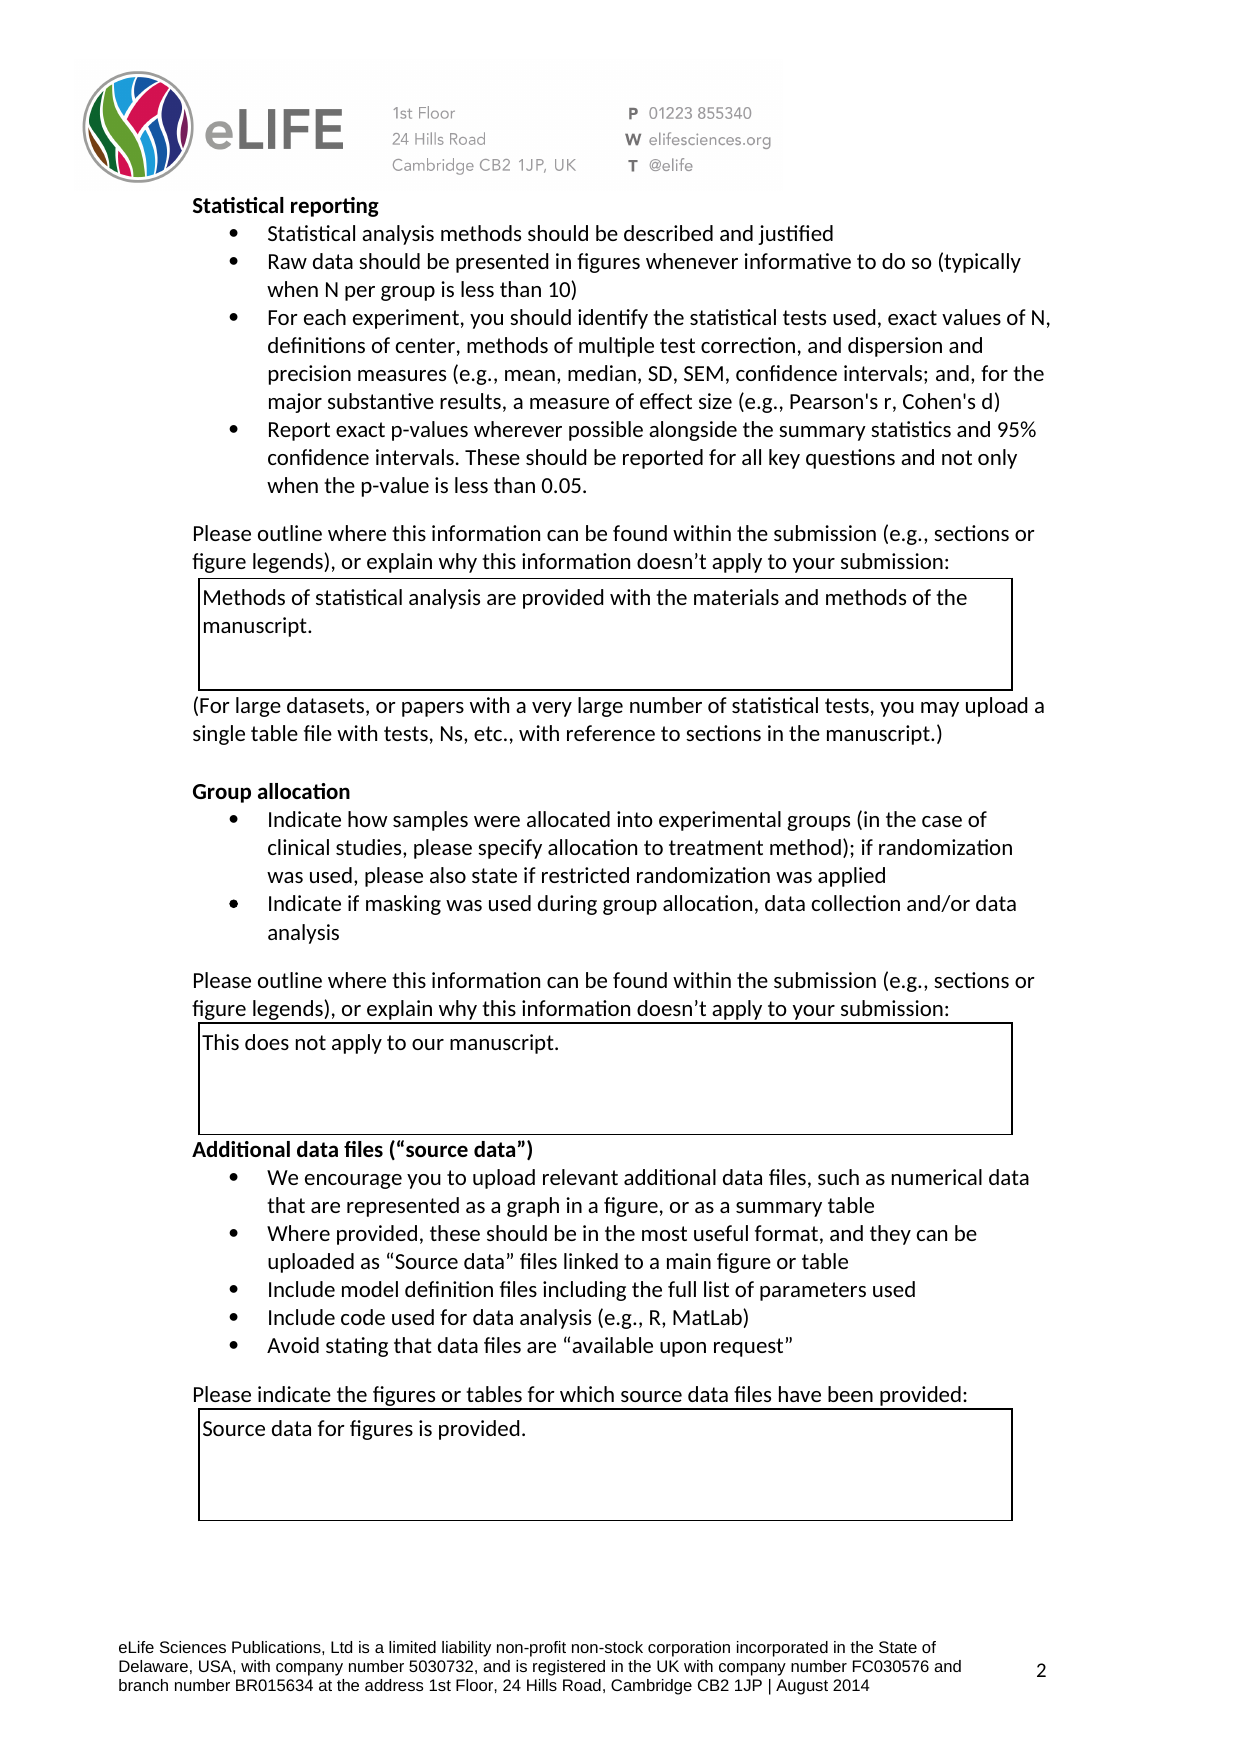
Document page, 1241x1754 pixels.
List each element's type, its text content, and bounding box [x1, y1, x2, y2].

text This does not apply to our manuscript. [200, 1026, 1011, 1058]
text Additional data files (“source data”) [192, 1052, 1053, 1163]
list We encourage you to upload relevant additional data files, such as numerical data that are represented as a graph in a figure, or as a summary table [229, 1163, 1053, 1219]
list Avoid stating that data files are “available upon request” [229, 1332, 1053, 1359]
list Indicate how samples were allocated into experimental groups (in the case of clinical studies, please specify allocation to treatment method); if randomization was used, please also state if restricted randomization was applied [229, 806, 1053, 889]
list Include model definition files including the full list of parameters used [229, 1276, 1053, 1303]
list Report exact p-values wherever possible alongside the summary statistics and 95% confidence intervals. These should be reported for all key questions and not only when the p-value is less than 0.05. [229, 415, 1053, 499]
list Raw data should be presented in figures whenever informative to do so (typically when N per group is less than 10) [229, 247, 1053, 303]
text (For large datasets, or papers with a very large number of statistical tests, you may upload a single table file with tests, Ns, etc., with reference to sections in the manuscript.) [192, 603, 1053, 747]
text Please indicate the figures or tables for which source data files have been provided: [192, 1380, 1053, 1408]
list Where provided, these should be in the most useful format, and they can be uploaded as “Source data” files linked to a main figure or table [229, 1219, 1053, 1276]
list Include code used for data analysis (e.g., R, MatLab) [229, 1303, 1053, 1332]
list Indicate if masking was used during group allocation, data collection and/or data analysis [229, 889, 1053, 946]
text Source data for figures is provided. [200, 1412, 1011, 1444]
text Statistical reporting [192, 191, 1053, 219]
text Group allocation [192, 777, 1053, 806]
text Methods of statistical analysis are provided with the materials and methods of the manuscript. [200, 581, 1011, 641]
list Statistical analysis methods should be described and justified [229, 219, 1053, 247]
picture [73, 59, 784, 191]
list For each experiment, you should identify the statistical tests used, exact values of N, definitions of center, methods of multiple test correction, and dispersion and precision measures (e.g., mean, median, SD, SEM, confidence intervals; and, for the major substantive results, a measure of effect size (e.g., Pearson's r, Cohen's d) [229, 303, 1053, 415]
